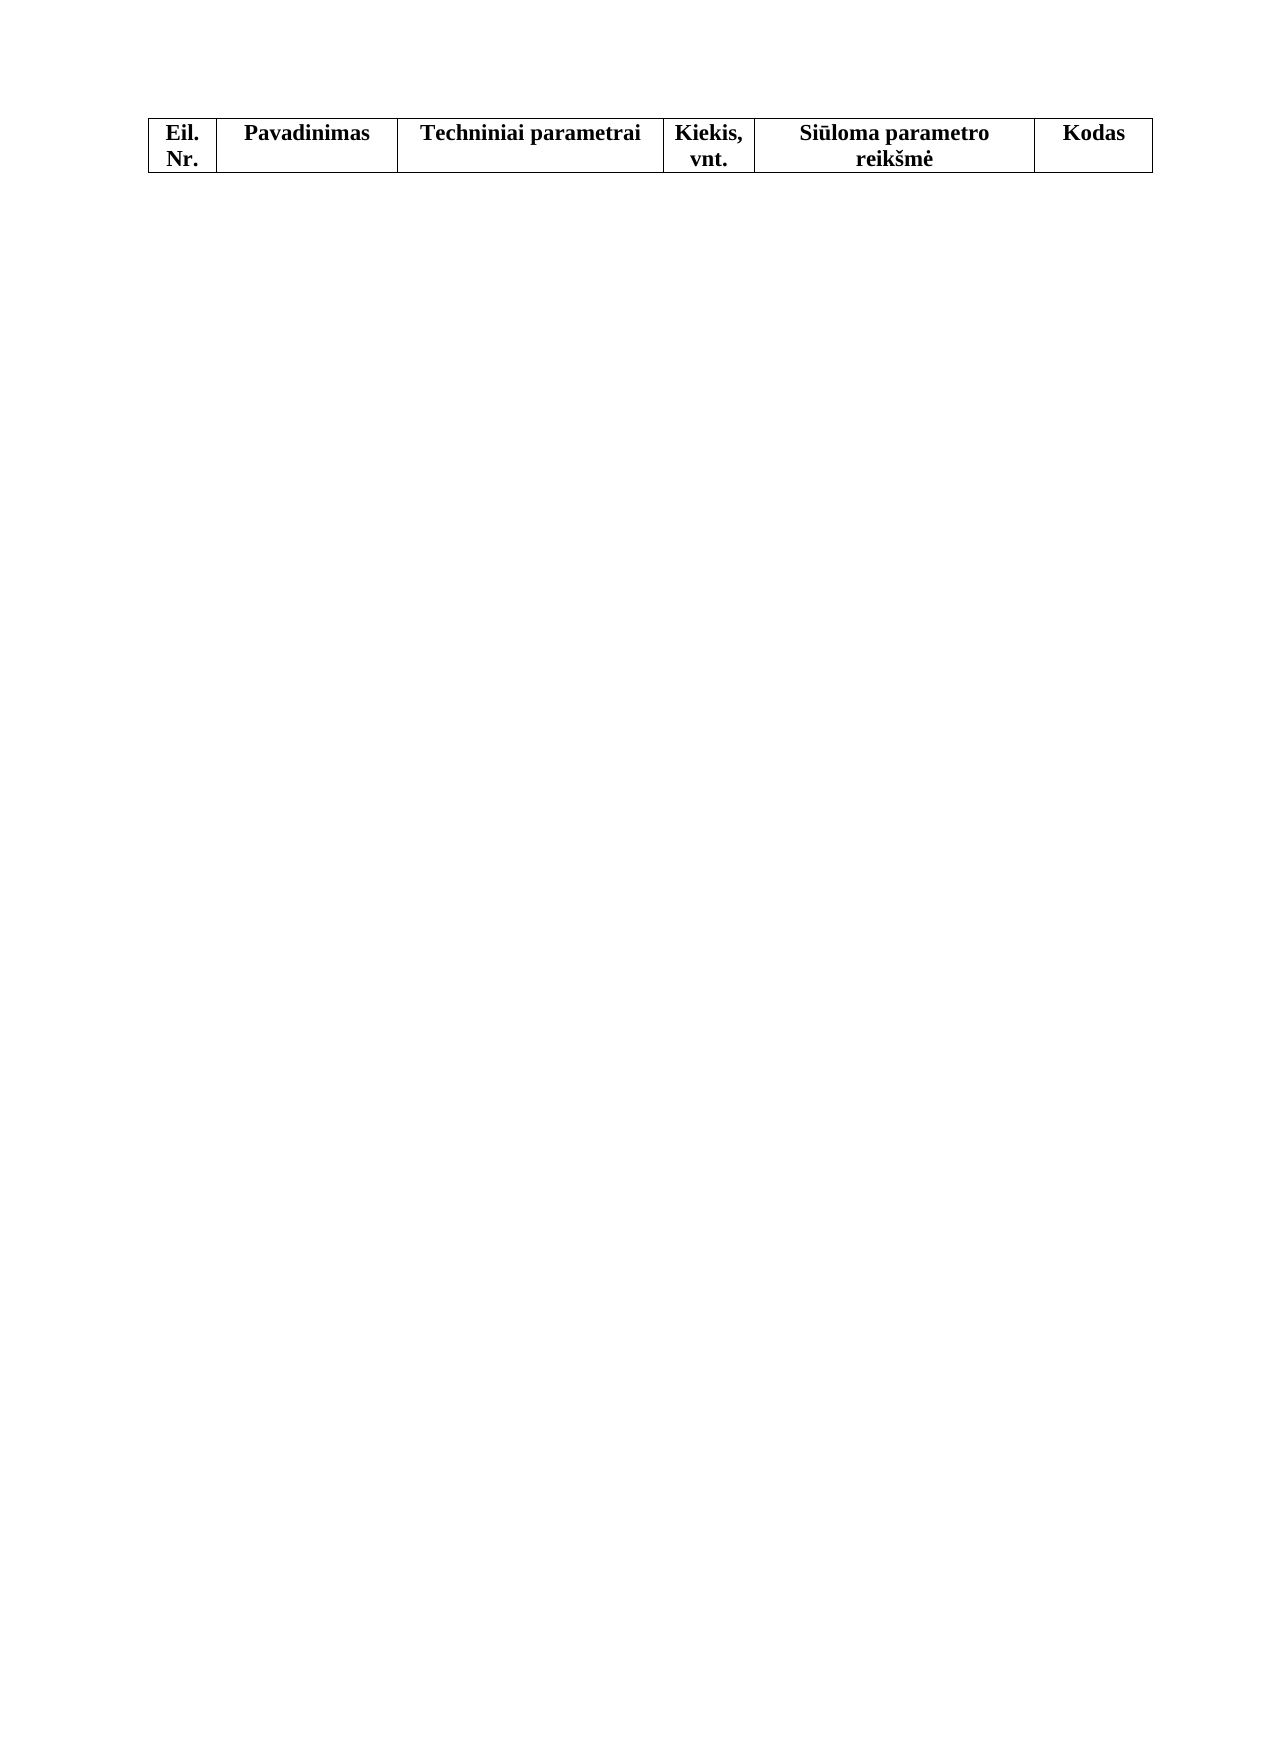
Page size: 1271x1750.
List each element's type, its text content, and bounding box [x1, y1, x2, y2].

table_header Techniniai parametrai [398, 119, 663, 172]
table_header Siūloma parametro reikšmė [755, 119, 1034, 172]
table_header Kiekis, vnt. [664, 119, 754, 172]
table_header Kodas [1035, 119, 1152, 172]
table_header Pavadinimas [217, 119, 397, 172]
table_header Eil. Nr. [149, 119, 216, 172]
